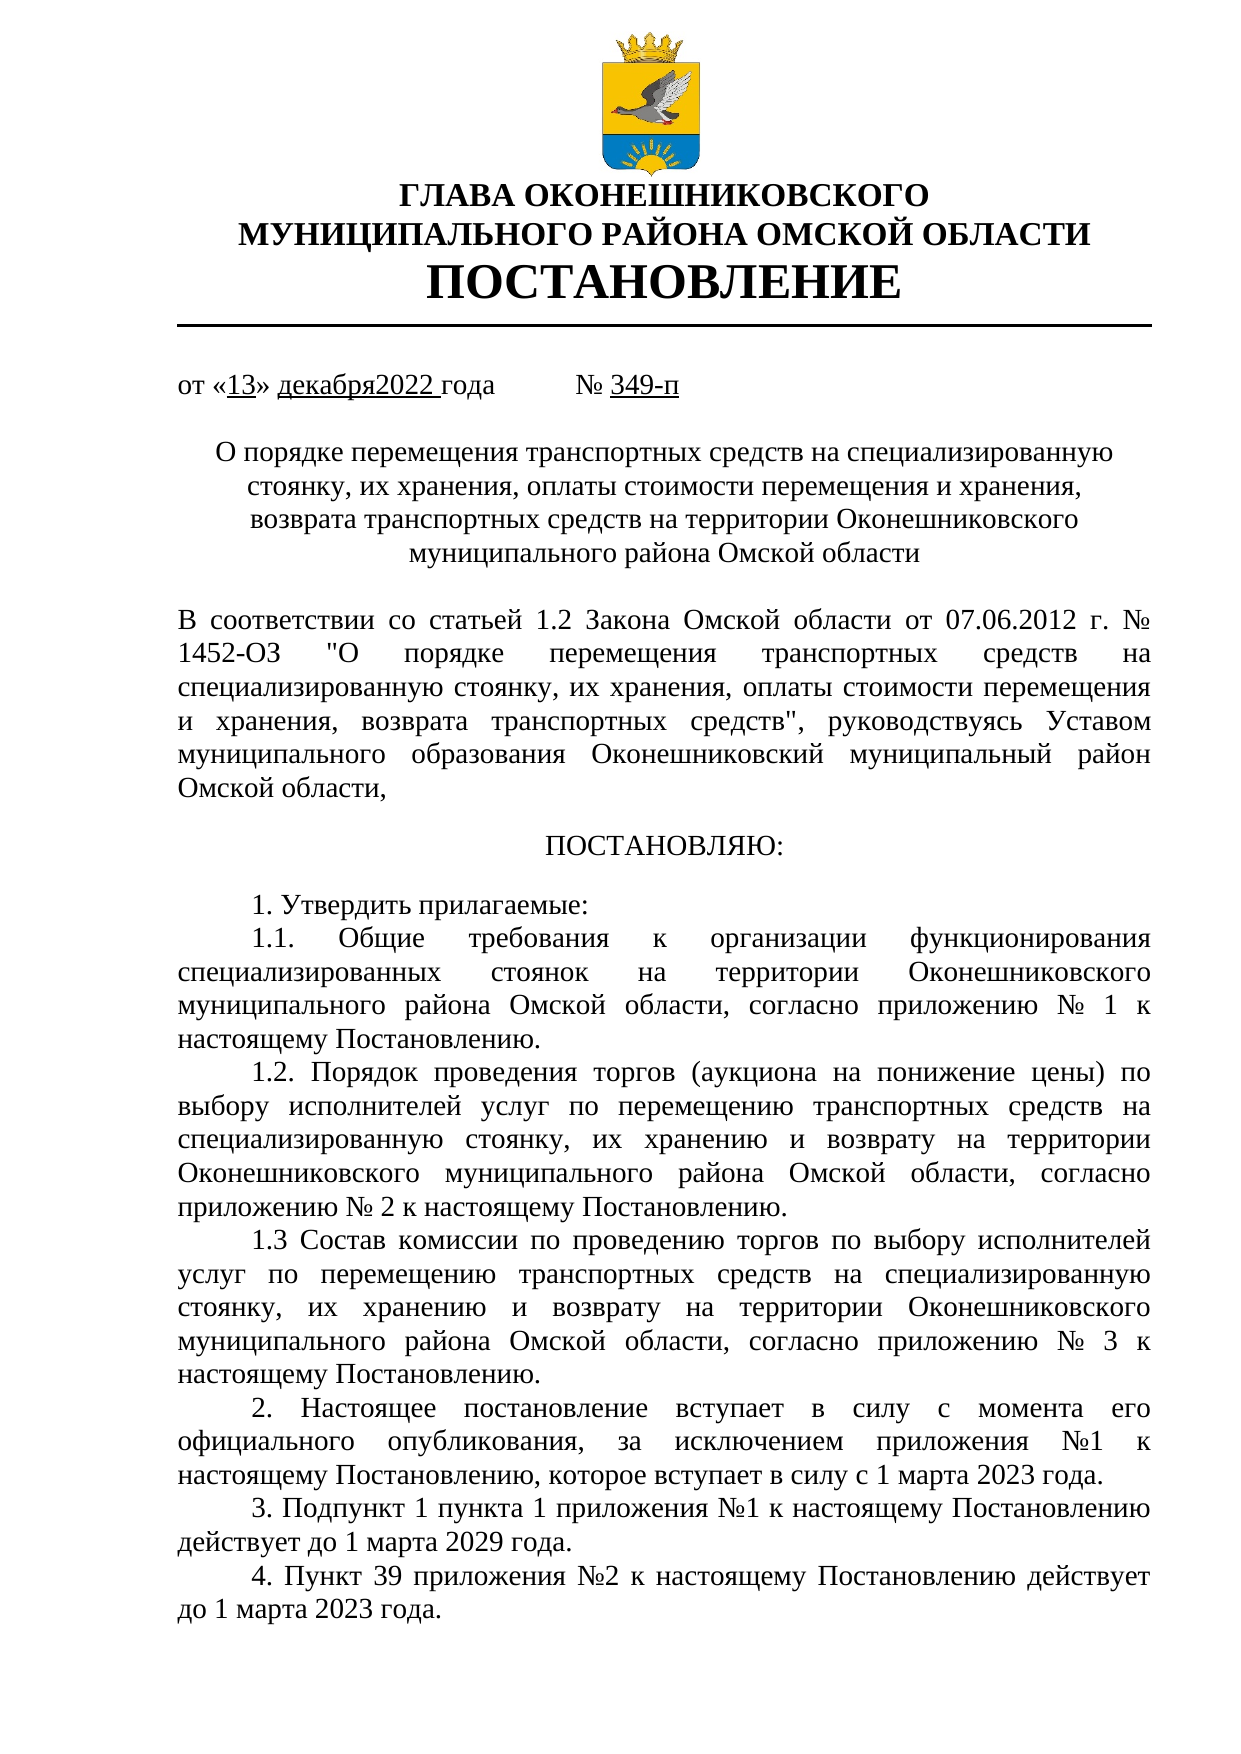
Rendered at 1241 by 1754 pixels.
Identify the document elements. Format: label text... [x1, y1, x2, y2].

text от «13» декабря2022 года № 349-п [177, 367, 1152, 401]
text 1. Утвердить прилагаемые: [177, 887, 1152, 920]
text ПОСТАНОВЛЕНИЕ [177, 252, 1152, 324]
list 1.2. Порядок проведения торгов (аукциона на понижение цены) по выбору исполнителей услуг по перемещению транспортных средств на специализированную стоянку, их хранению и возврату на территории Оконешниковского муниципального района Омской области, согласно приложению № 2 к настоящему Постановлению. [177, 1054, 1152, 1222]
picture [598, 31, 702, 176]
list 1.1. Общие требования к организации функционирования специализированных стоянок на территории Оконешниковского муниципального района Омской области, согласно приложению № 1 к настоящему Постановлению. [177, 920, 1152, 1054]
text О порядке перемещения транспортных средств на специализированную стоянку, их хранения, оплаты стоимости перемещения и хранения, [177, 434, 1152, 501]
text 4. Пункт 39 приложения №2 к настоящему Постановлению действует до 1 марта 2023 года. [177, 1558, 1152, 1625]
text 3. Подпункт 1 пункта 1 приложения №1 к настоящему Постановлению действует до 1 марта 2029 года. [177, 1491, 1152, 1558]
text МУНИЦИПАЛЬНОГО РАЙОНА ОМСКОЙ ОБЛАСТИ [177, 214, 1152, 252]
text ГЛАВА ОКОНЕШНИКОВСКОГО [177, 176, 1152, 214]
text возврата транспортных средств на территории Оконешниковского муниципального района Омской области [177, 501, 1152, 568]
text В соответствии со статьей 1.2 Закона Омской области от 07.06.2012 г. № 1452-ОЗ "О порядке перемещения транспортных средств на специализированную стоянку, их хранения, оплаты стоимости перемещения и хранения, возврата транспортных средств", руководствуясь Уставом муниципального образования Оконешниковский муниципальный район Омской области, [177, 602, 1152, 803]
list 1.3 Состав комиссии по проведению торгов по выбору исполнителей услуг по перемещению транспортных средств на специализированную стоянку, их хранению и возврату на территории Оконешниковского муниципального района Омской области, согласно приложению № 3 к настоящему Постановлению. [177, 1222, 1152, 1390]
text 2. Настоящее постановление вступает в силу с момента его официального опубликования, за исключением приложения №1 к настоящему Постановлению, которое вступает в силу с 1 марта 2023 года. [177, 1390, 1152, 1491]
text ПОСТАНОВЛЯЮ: [177, 828, 1152, 862]
